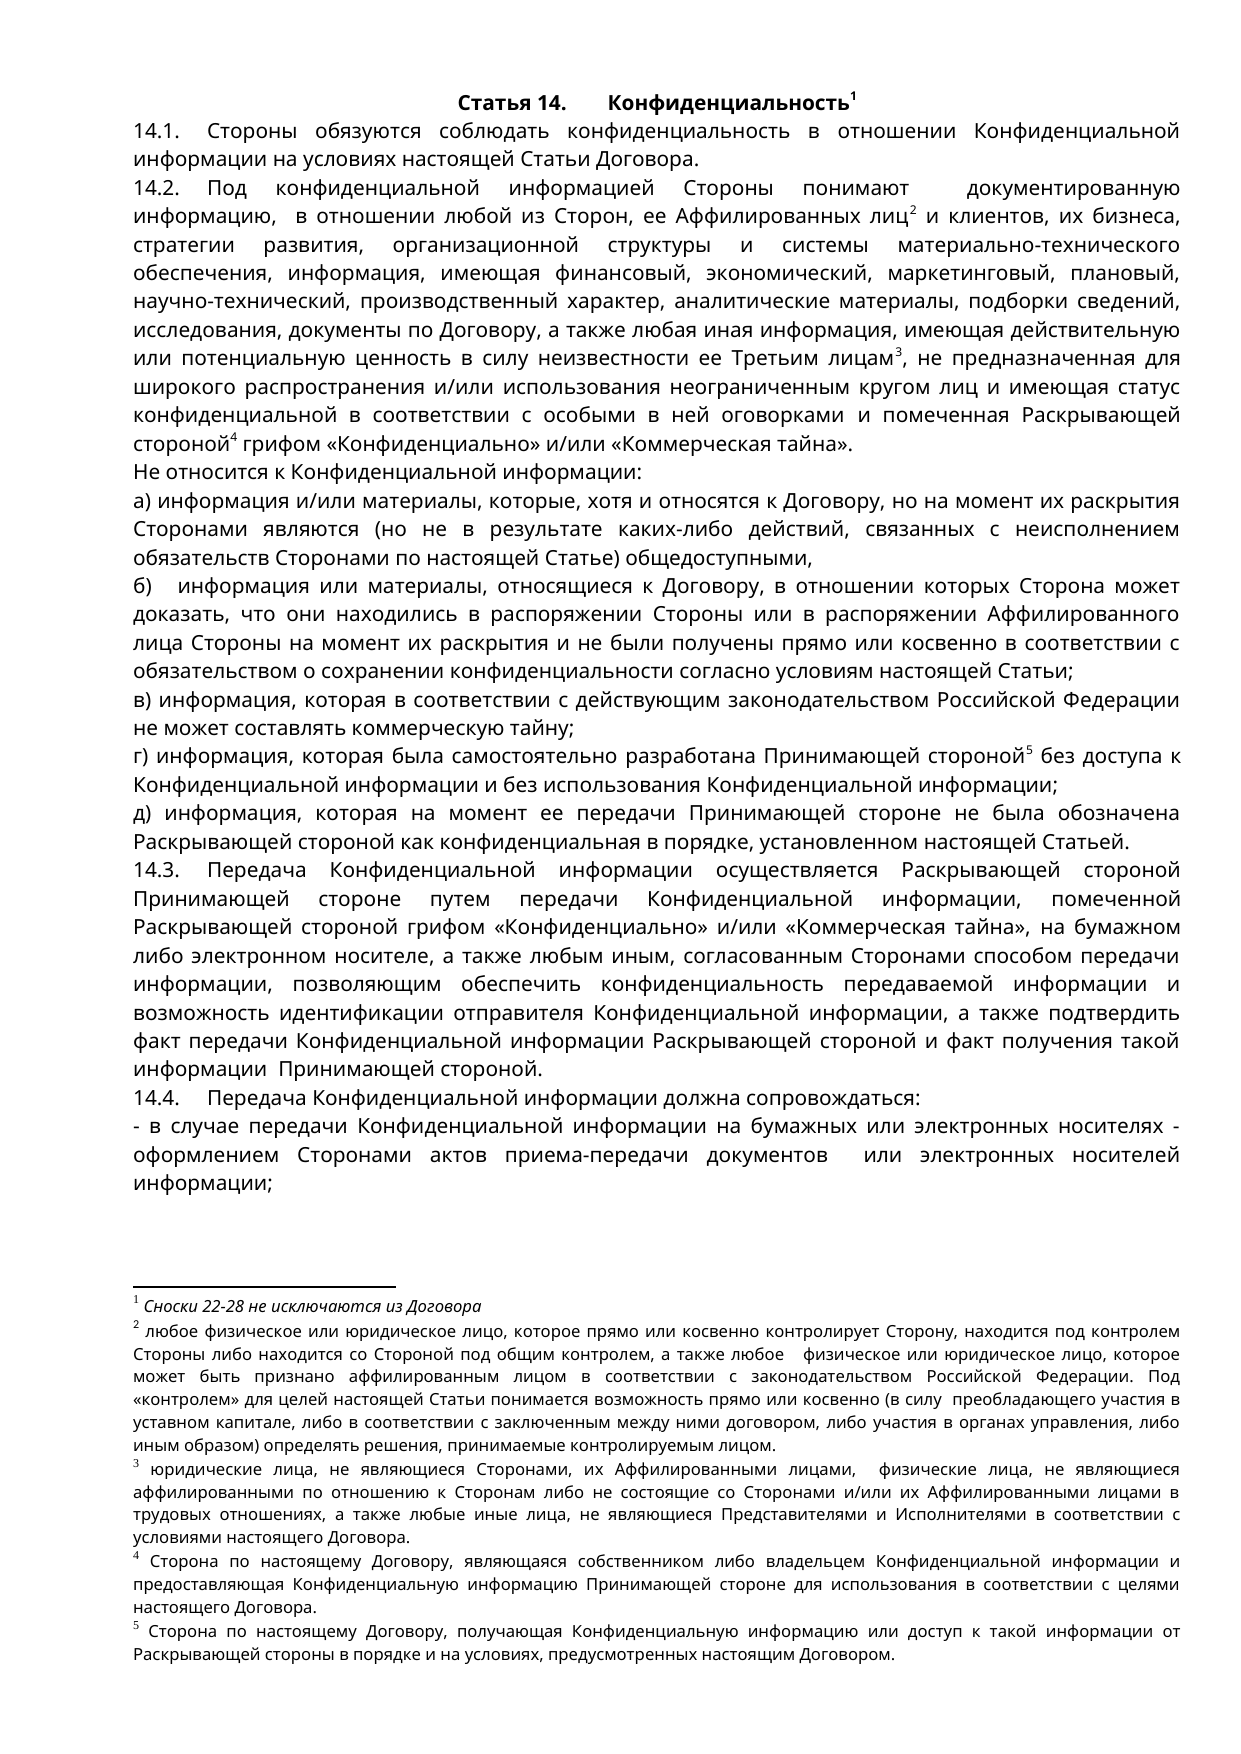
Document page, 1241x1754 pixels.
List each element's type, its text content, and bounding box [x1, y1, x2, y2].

list Под конфиденциальной информацией Стороны понимают документированную информацию, в отношении любой из Сторон, ее Аффилированных лиц и клиентов, их бизнеса, стратегии развития, организационной структуры и системы материально-технического обеспечения, информация, имеющая финансовый, экономический, маркетинговый, плановый, научно-технический, производственный характер, аналитические материалы, подборки сведений, исследования, документы по Договору, а также любая иная информация, имеющая действительную или потенциальную ценность в силу неизвестности ее Третьим лицам, не предназначенная для широкого распространения и/или использования неограниченным кругом лиц и имеющая статус конфиденциальной в соответствии с особыми в ней оговорками и помеченная Раскрывающей стороной грифом «Конфиденциально» и/или «Коммерческая тайна». [133, 173, 1181, 457]
text б) информация или материалы, относящиеся к Договору, в отношении которых Сторона может доказать, что они находились в распоряжении Стороны или в распоряжении Аффилированного лица Стороны на момент их раскрытия и не были получены прямо или косвенно в соответствии с обязательством о сохранении конфиденциальности согласно условиям настоящей Статьи; [133, 571, 1181, 685]
text в) информация, которая в соответствии с действующим законодательством Российской Федерации не может составлять коммерческую тайну; [133, 685, 1181, 742]
list Передача Конфиденциальной информации осуществляется Раскрывающей стороной Принимающей стороне путем передачи Конфиденциальной информации, помеченной Раскрывающей стороной грифом «Конфиденциально» и/или «Коммерческая тайна», на бумажном либо электронном носителе, а также любым иным, согласованным Сторонами способом передачи информации, позволяющим обеспечить конфиденциальность передаваемой информации и возможность идентификации отправителя Конфиденциальной информации, а также подтвердить факт передачи Конфиденциальной информации Раскрывающей стороной и факт получения такой информации Принимающей стороной. [133, 855, 1181, 1083]
text Не относится к Конфиденциальной информации: [133, 457, 1181, 486]
text д) информация, которая на момент ее передачи Принимающей стороне не была обозначена Раскрывающей стороной как конфиденциальная в порядке, установленном настоящей Статьей. [133, 798, 1181, 855]
text а) информация и/или материалы, которые, хотя и относятся к Договору, но на момент их раскрытия Сторонами являются (но не в результате каких-либо действий, связанных с неисполнением обязательств Сторонами по настоящей Статье) общедоступными, [133, 486, 1181, 571]
list Передача Конфиденциальной информации должна сопровождаться: [133, 1083, 1181, 1111]
list Стороны обязуются соблюдать конфиденциальность в отношении Конфиденциальной информации на условиях настоящей Статьи Договора. [133, 116, 1181, 173]
subtitle Конфиденциальность [133, 88, 1181, 116]
text г) информация, которая была самостоятельно разработана Принимающей стороной без доступа к Конфиденциальной информации и без использования Конфиденциальной информации; [133, 742, 1181, 798]
text - в случае передачи Конфиденциальной информации на бумажных или электронных носителях - оформлением Сторонами актов приема-передачи документов или электронных носителей информации; [133, 1111, 1181, 1197]
